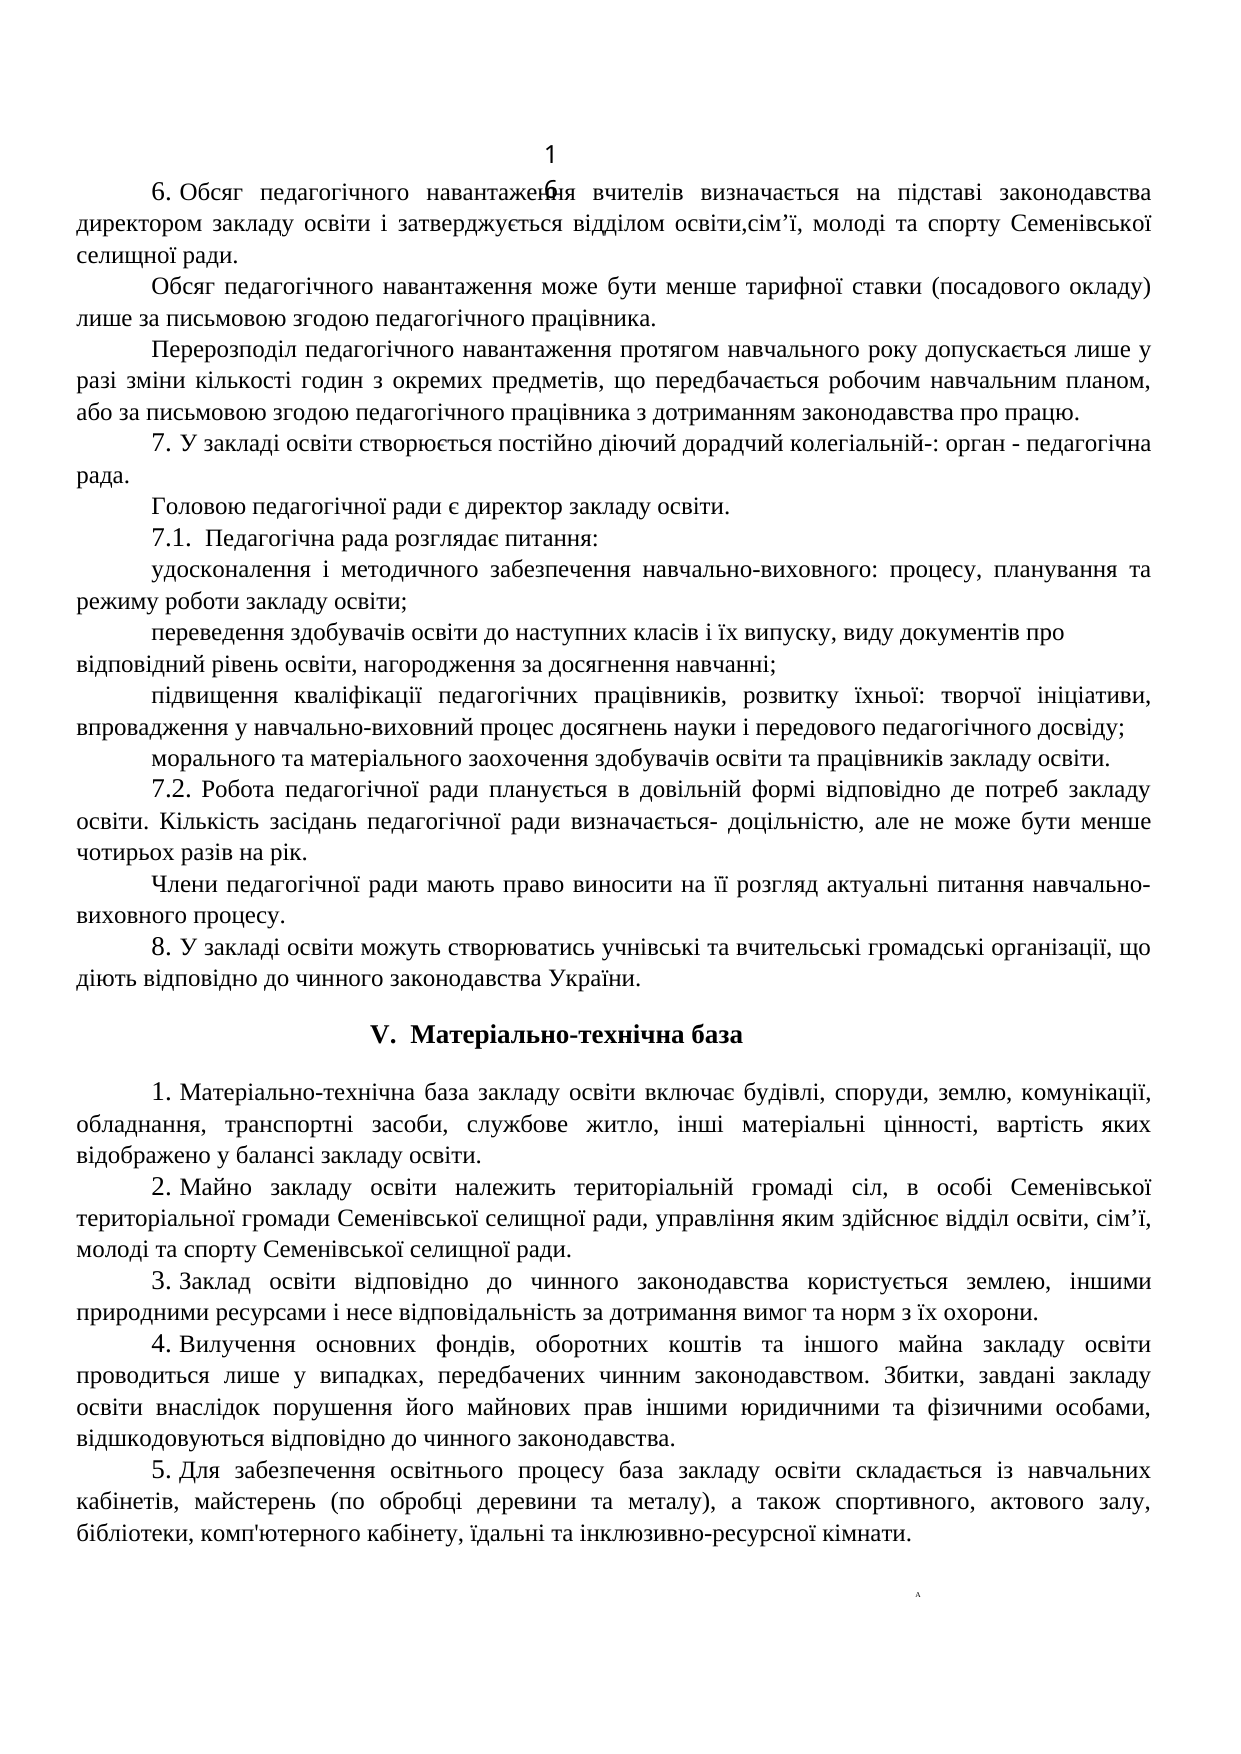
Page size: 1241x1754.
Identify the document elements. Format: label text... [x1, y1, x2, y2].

text Головою педагогічної ради є директор закладу освіти. [76, 490, 1152, 521]
list Обсяг педагогічного навантаження вчителів визначається на підставі законодавства директором закладу освіти і затверджується відділом освіти,сім’ї, молоді та спорту Семенівської селищної ради. [76, 175, 1152, 269]
list Для забезпечення освітнього процесу база закладу освіти складається із навчальних кабінетів, майстерень (по обробці деревини та металу), а також спортивного, актового залу, бібліотеки, комп'ютерного кабінету, їдальні та інклюзивно-ресурсної кімнати. [76, 1453, 1152, 1547]
text Перерозподіл педагогічного навантаження протягом навчального року допускається лише у разі зміни кількості годин з окремих предметів, що передбачається робочим навчальним планом, або за письмовою згодою педагогічного працівника з дотриманням законодавства про працю. [76, 332, 1152, 427]
list У закладі освіти можуть створюватись учнівські та вчительські громадські організації, що діють відповідно до чинного законодавства України. [76, 930, 1152, 993]
text Члени педагогічної ради мають право виносити на її розгляд актуальні питання навчально-виховного процесу. [76, 867, 1152, 930]
list У закладі освіти створюється постійно діючий дорадчий колегіальній-: орган - педагогічна рада. [76, 427, 1152, 490]
list Матеріально-технічна база [370, 1022, 1152, 1049]
list Заклад освіти відповідно до чинного законодавства користується землею, іншими природними ресурсами і несе відповідальність за дотримання вимог та норм з їх охорони. [76, 1264, 1152, 1327]
text удосконалення і методичного забезпечення навчально-виховного: процесу, планування та режиму роботи закладу освіти; [76, 553, 1152, 616]
list Робота педагогічної ради планується в довільній формі відповідно де потреб закладу освіти. Кількість засідань педагогічної ради визначається- доцільністю, але не може бути менше чотирьох разів на рік. [76, 773, 1152, 867]
list Майно закладу освіти належить територіальній громаді сіл, в особі Семенівської територіальної громади Семенівської селищної ради, управління яким здійснює відділ освіти, сім’ї, молоді та спорту Семенівської селищної ради. [76, 1170, 1152, 1264]
text морального та матеріального заохочення здобувачів освіти та працівників закладу освіти. [76, 741, 1152, 773]
list Матеріально-технічна база закладу освіти включає будівлі, споруди, землю, комунікації, обладнання, транспортні засоби, службове житло, інші матеріальні цінності, вартість яких відображено у балансі закладу освіти. [76, 1076, 1152, 1170]
text Обсяг педагогічного навантаження може бути менше тарифної ставки (посадового окладу) лише за письмовою згодою педагогічного працівника. [76, 269, 1152, 332]
list Вилучення основних фондів, оборотних коштів та іншого майна закладу освіти проводиться лише у випадках, передбачених чинним законодавством. Збитки, завдані закладу освіти внаслідок порушення його майнових прав іншими юридичними та фізичними особами, відшкодовуються відповідно до чинного законодавства. [76, 1327, 1152, 1453]
text переведення здобувачів освіти до наступних класів і їх випуску, виду документів про відповідний рівень освіти, нагородження за досягнення навчанні; [76, 616, 1152, 678]
list Педагогічна рада розглядає питання: [76, 521, 1152, 553]
text підвищення кваліфікації педагогічних працівників, розвитку їхньої: творчої ініціативи, впровадження у навчально-виховний процес досягнень науки і передового педагогічного досвіду; [76, 678, 1152, 741]
